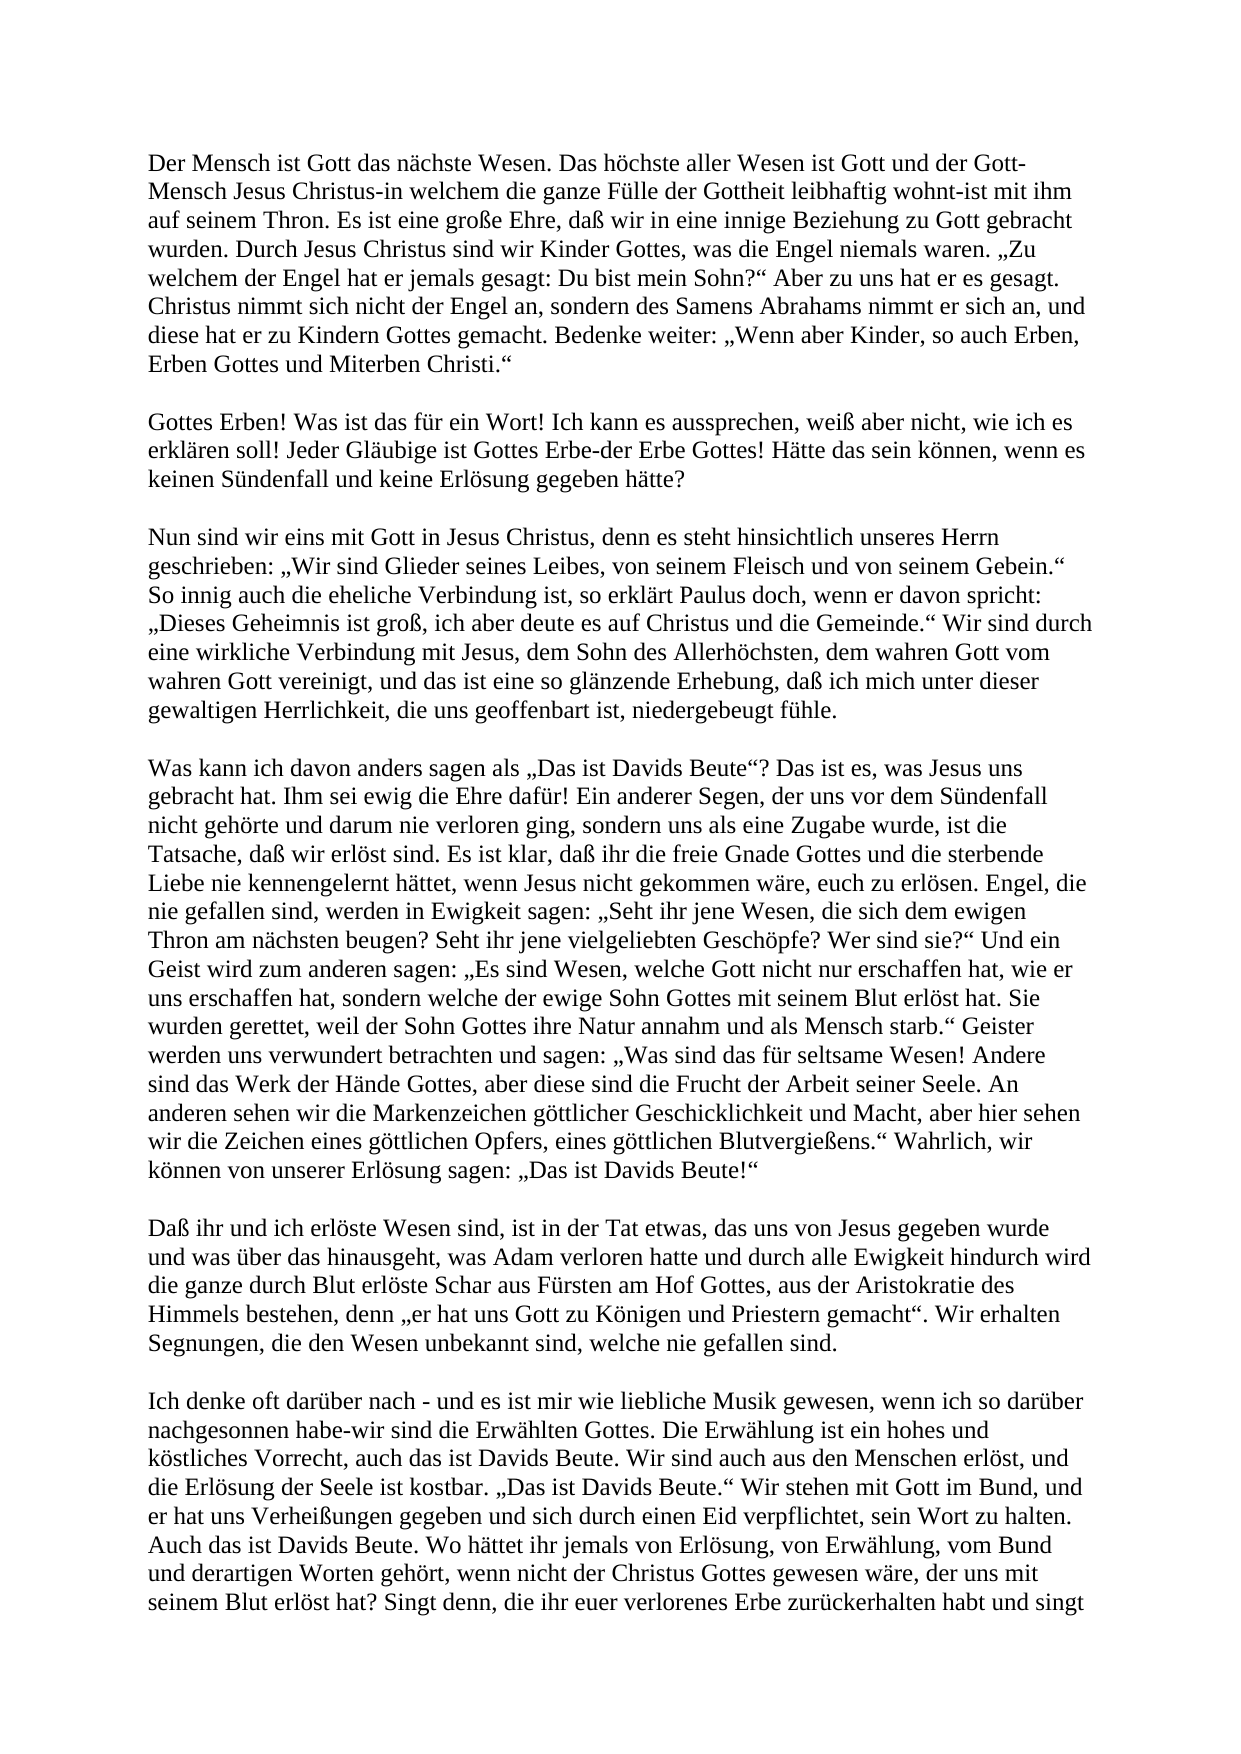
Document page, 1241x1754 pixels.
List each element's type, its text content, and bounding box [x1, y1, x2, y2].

text Nun sind wir eins mit Gott in Jesus Christus, denn es steht hinsichtlich unseres Herrn geschrieben: „Wir sind Glieder seines Leibes, von seinem Fleisch und von seinem Gebein.“ So innig auch die eheliche Verbindung ist, so erklärt Paulus doch, wenn er davon spricht: „Dieses Geheimnis ist groß, ich aber deute es auf Christus und die Gemeinde.“ Wir sind durch eine wirkliche Verbindung mit Jesus, dem Sohn des Allerhöchsten, dem wahren Gott vom wahren Gott vereinigt, und das ist eine so glänzende Erhebung, daß ich mich unter dieser gewaltigen Herrlichkeit, die uns geoffenbart ist, niedergebeugt fühle. [148, 522, 1093, 723]
text Der Mensch ist Gott das nächste Wesen. Das höchste aller Wesen ist Gott und der Gott-Mensch Jesus Christus-in welchem die ganze Fülle der Gottheit leibhaftig wohnt-ist mit ihm auf seinem Thron. Es ist eine große Ehre, daß wir in eine innige Beziehung zu Gott gebracht wurden. Durch Jesus Christus sind wir Kinder Gottes, was die Engel niemals waren. „Zu welchem der Engel hat er jemals gesagt: Du bist mein Sohn?“ Aber zu uns hat er es gesagt. Christus nimmt sich nicht der Engel an, sondern des Samens Abrahams nimmt er sich an, und diese hat er zu Kindern Gottes gemacht. Bedenke weiter: „Wenn aber Kinder, so auch Erben, Erben Gottes und Miterben Christi.“ [148, 148, 1093, 378]
text Was kann ich davon anders sagen als „Das ist Davids Beute“? Das ist es, was Jesus uns gebracht hat. Ihm sei ewig die Ehre dafür! Ein anderer Segen, der uns vor dem Sündenfall nicht gehörte und darum nie verloren ging, sondern uns als eine Zugabe wurde, ist die Tatsache, daß wir erlöst sind. Es ist klar, daß ihr die freie Gnade Gottes und die sterbende Liebe nie kennengelernt hättet, wenn Jesus nicht gekommen wäre, euch zu erlösen. Engel, die nie gefallen sind, werden in Ewigkeit sagen: „Seht ihr jene Wesen, die sich dem ewigen Thron am nächsten beugen? Seht ihr jene vielgeliebten Geschöpfe? Wer sind sie?“ Und ein Geist wird zum anderen sagen: „Es sind Wesen, welche Gott nicht nur erschaffen hat, wie er uns erschaffen hat, sondern welche der ewige Sohn Gottes mit seinem Blut erlöst hat. Sie wurden gerettet, weil der Sohn Gottes ihre Natur annahm und als Mensch starb.“ Geister werden uns verwundert betrachten und sagen: „Was sind das für seltsame Wesen! Andere sind das Werk der Hände Gottes, aber diese sind die Frucht der Arbeit seiner Seele. An anderen sehen wir die Markenzeichen göttlicher Geschicklichkeit und Macht, aber hier sehen wir die Zeichen eines göttlichen Opfers, eines göttlichen Blutvergießens.“ Wahrlich, wir können von unserer Erlösung sagen: „Das ist Davids Beute!“ [148, 753, 1093, 1184]
text Daß ihr und ich erlöste Wesen sind, ist in der Tat etwas, das uns von Jesus gegeben wurde und was über das hinausgeht, was Adam verloren hatte und durch alle Ewigkeit hindurch wird die ganze durch Blut erlöste Schar aus Fürsten am Hof Gottes, aus der Aristokratie des Himmels bestehen, denn „er hat uns Gott zu Königen und Priestern gemacht“. Wir erhalten Segnungen, die den Wesen unbekannt sind, welche nie gefallen sind. [148, 1213, 1093, 1357]
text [148, 1386, 1093, 1616]
text Gottes Erben! Was ist das für ein Wort! Ich kann es aussprechen, weiß aber nicht, wie ich es erklären soll! Jeder Gläubige ist Gottes Erbe-der Erbe Gottes! Hätte das sein können, wenn es keinen Sündenfall und keine Erlösung gegeben hätte? [148, 407, 1093, 493]
